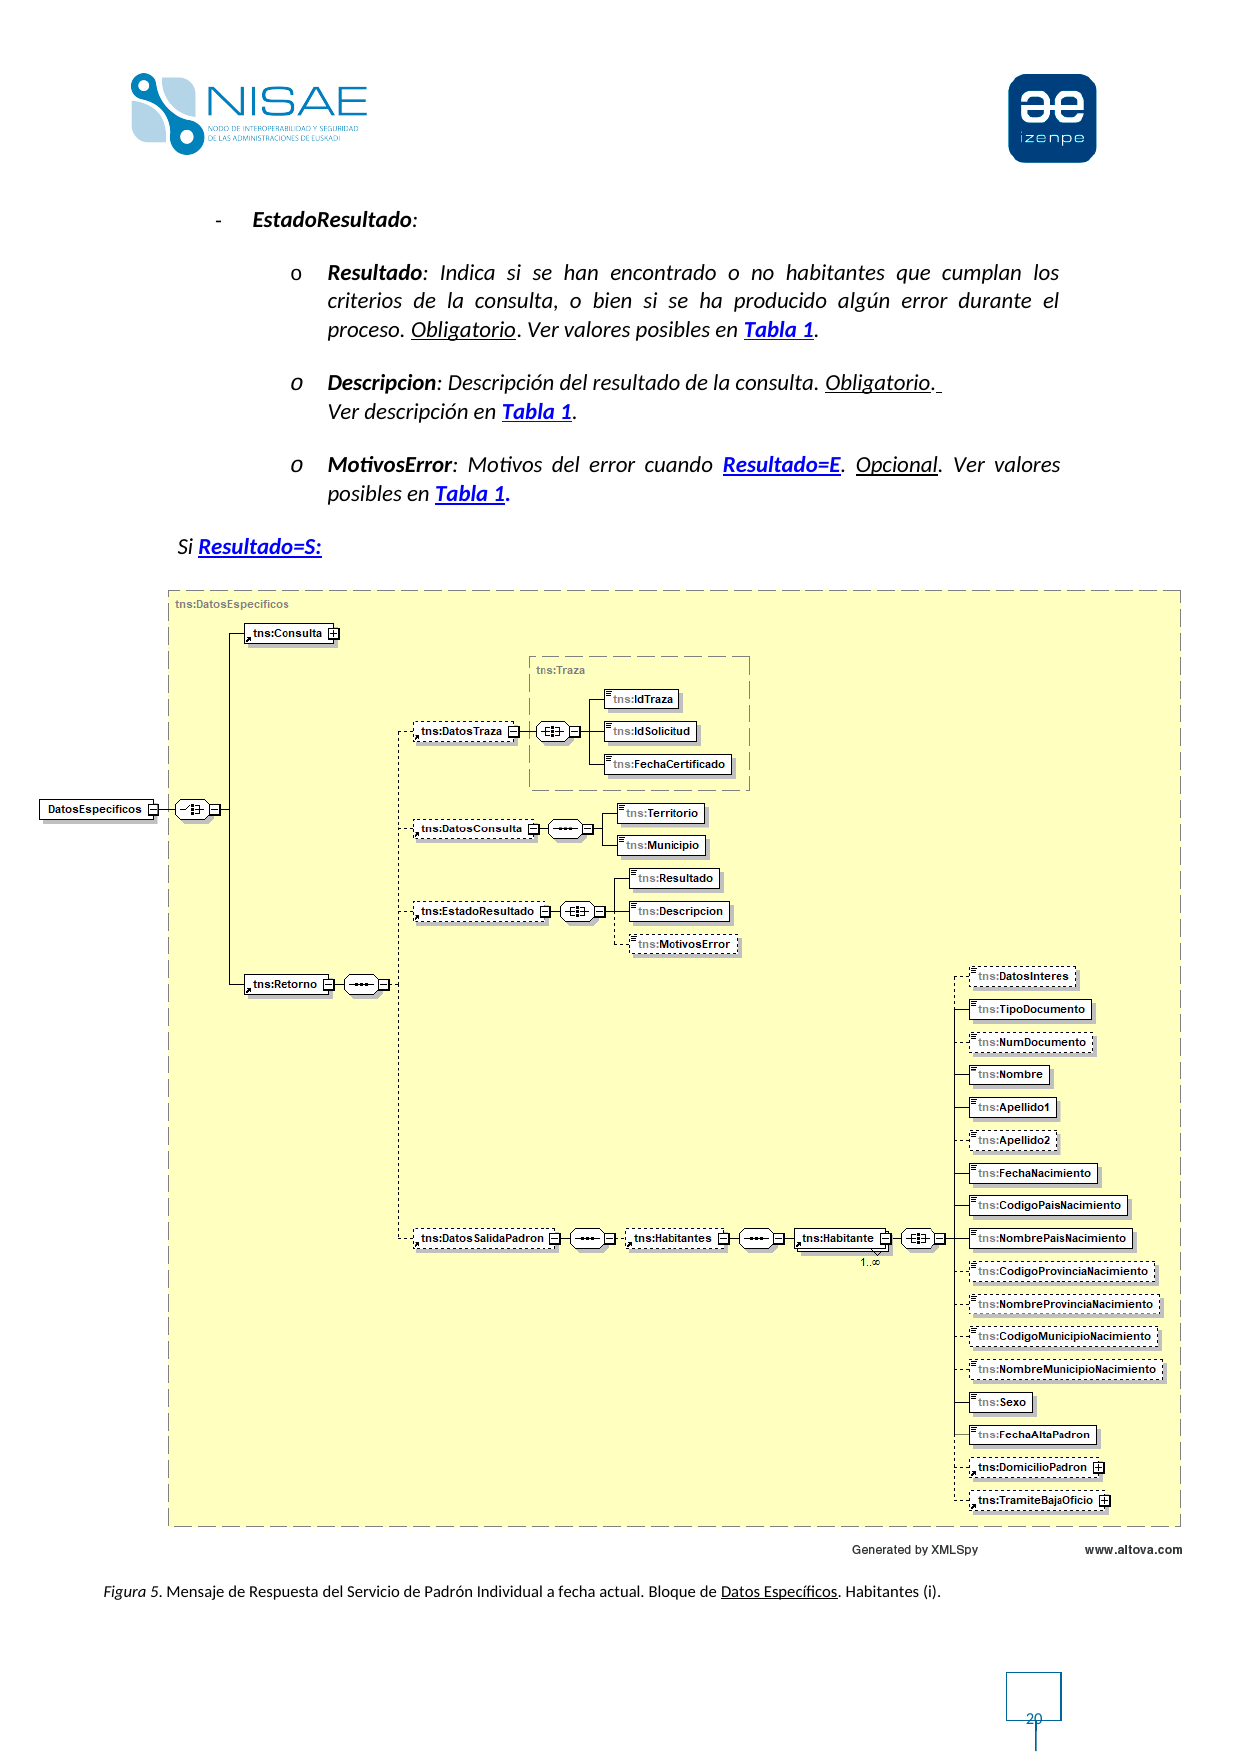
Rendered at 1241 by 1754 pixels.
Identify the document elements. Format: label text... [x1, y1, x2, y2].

text Ver descripción en Tabla 1. [290, 397, 1063, 425]
list EstadoResultado: [215, 205, 1063, 233]
picture [149, 73, 386, 155]
picture [29, 585, 1190, 1556]
text Figura 5. Mensaje de Respuesta del Servicio de Padrón Individual a fecha actual. Bloque de Datos Específicos. Habitantes (i). [103, 1581, 1063, 1601]
picture [118, 73, 180, 155]
list Resultado: Indica si se han encontrado o no habitantes que cumplan los criterios de la consulta, o bien si se ha producido algún error durante el proceso. Obligatorio. Ver valores posibles en Tabla 1. [290, 258, 1063, 343]
list MotivosError: Motivos del error cuando Resultado=E. Opcional. Ver valores posibles en Tabla 1. [290, 450, 1063, 507]
picture [181, 131, 193, 143]
picture [1007, 74, 1097, 163]
picture [139, 81, 148, 90]
list Descripcion: Descripción del resultado de la consulta. Obligatorio. [290, 368, 1063, 397]
text Si Resultado=S: [177, 532, 1063, 560]
